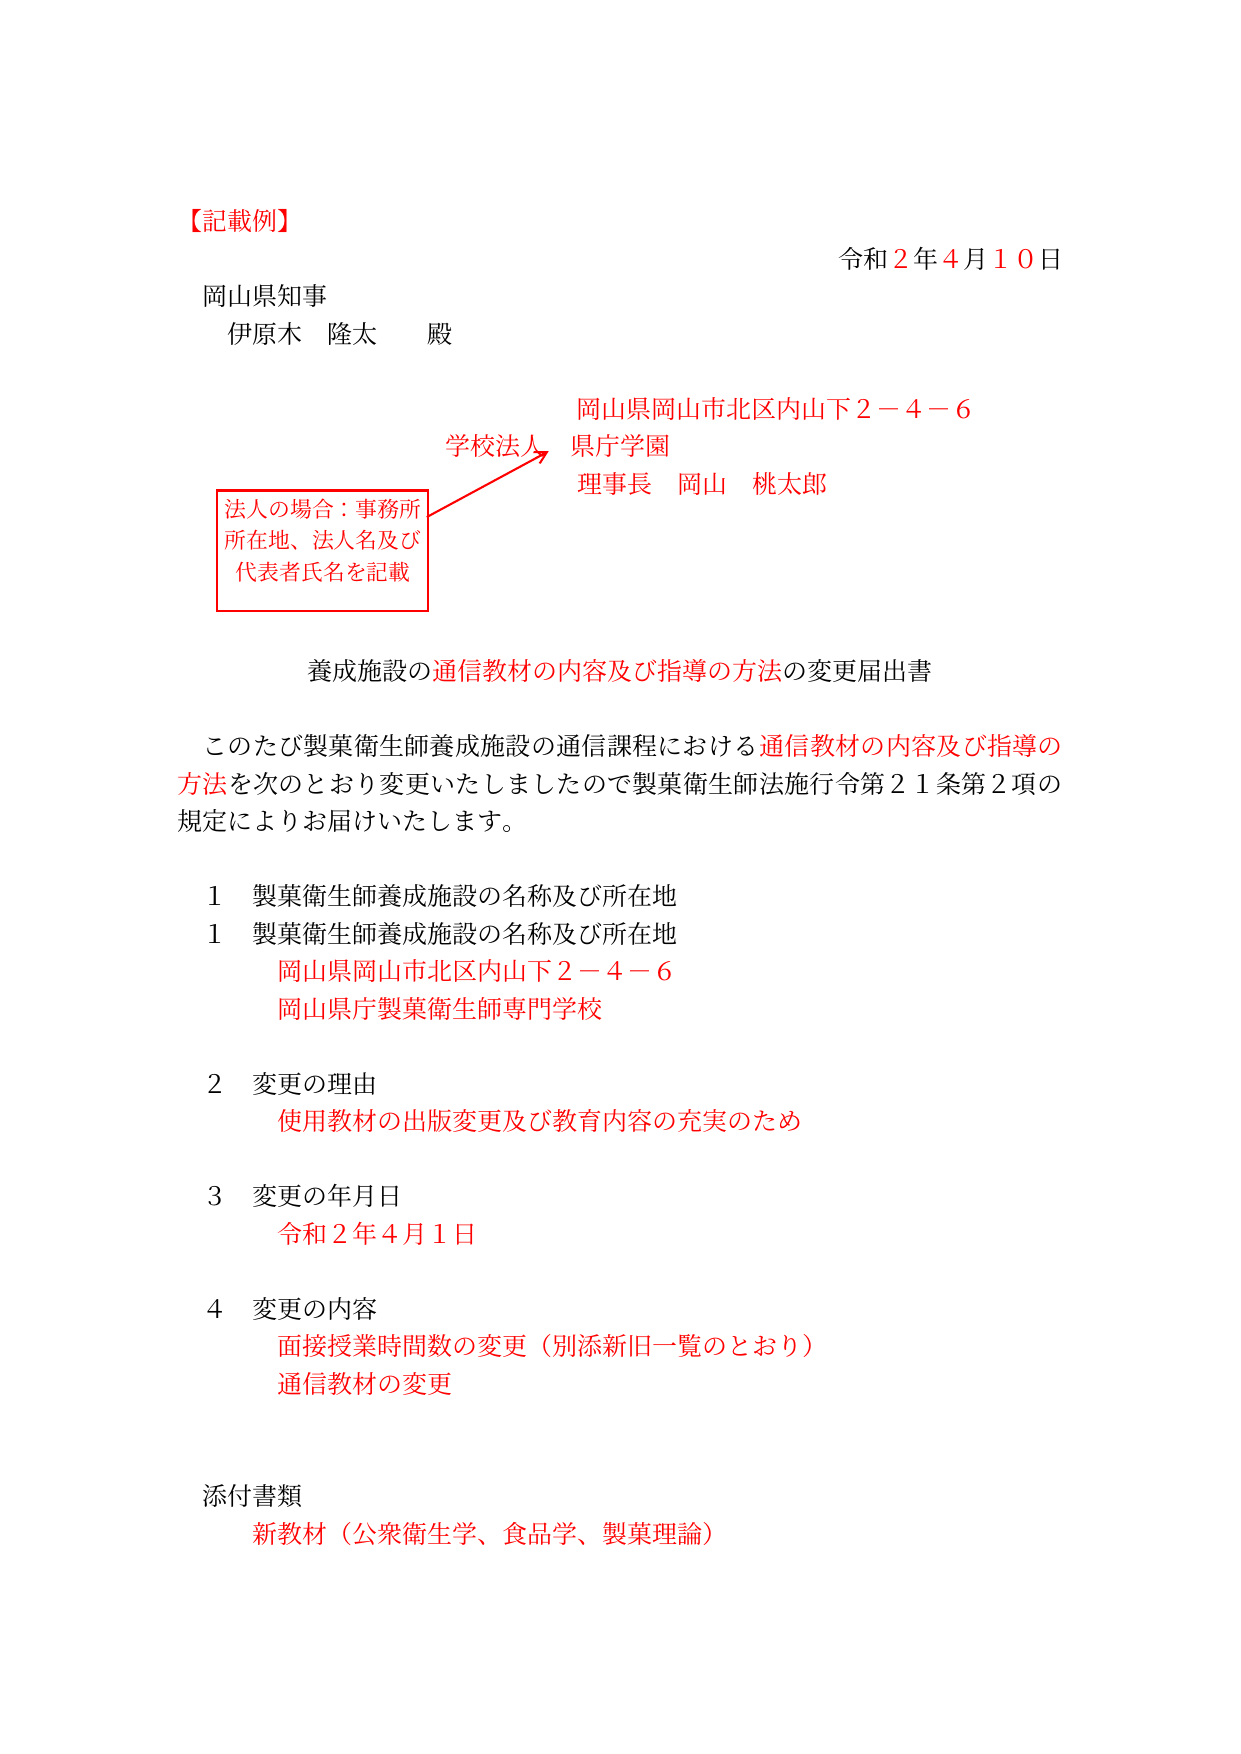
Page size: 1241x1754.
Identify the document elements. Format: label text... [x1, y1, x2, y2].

text 理事長 岡山 桃太郎 [177, 464, 521, 501]
text 岡山県知事 [177, 276, 1063, 314]
text 岡山県岡山市北区内山下２－４－６ [177, 389, 1063, 426]
text １ 製菓衛生師養成施設の名称及び所在地 [177, 914, 1063, 951]
text 養成施設の通信教材の内容及び指導の方法の変更届出書 [177, 651, 1063, 689]
text 添付書類 [177, 1476, 1063, 1514]
text 学校法人 県庁学園 [177, 426, 1063, 464]
text 面接授業時間数の変更（別添新旧一覧のとおり） [177, 1326, 1063, 1364]
text 岡山県庁製菓衛生師専門学校 [177, 989, 1063, 1026]
text 理事長 岡山 桃太郎 [461, 464, 1063, 501]
text 通信教材の変更 [177, 1364, 1063, 1401]
text ２ 変更の理由 [177, 1064, 1063, 1101]
text 使用教材の出版変更及び教育内容の充実のため [177, 1101, 1063, 1139]
text 新教材（公衆衛生学、食品学、製菓理論） [177, 1514, 1063, 1551]
text 岡山県岡山市北区内山下２－４－６ [177, 951, 1063, 989]
text このたび製菓衛生師養成施設の通信課程における通信教材の内容及び指導の方法を次のとおり変更いたしましたので製菓衛生師法施行令第２１条第２項の規定によりお届けいたします。 [177, 726, 1063, 839]
text ３ 変更の年月日 [177, 1176, 1063, 1214]
text １ 製菓衛生師養成施設の名称及び所在地 [177, 876, 1063, 914]
text 【記載例】 [177, 201, 1063, 239]
text 令和２年４月１０日 [177, 239, 1063, 276]
text 伊原木 隆太 殿 [177, 314, 1063, 351]
text 令和２年４月１日 [177, 1214, 1063, 1251]
text ４ 変更の内容 [177, 1289, 1063, 1326]
